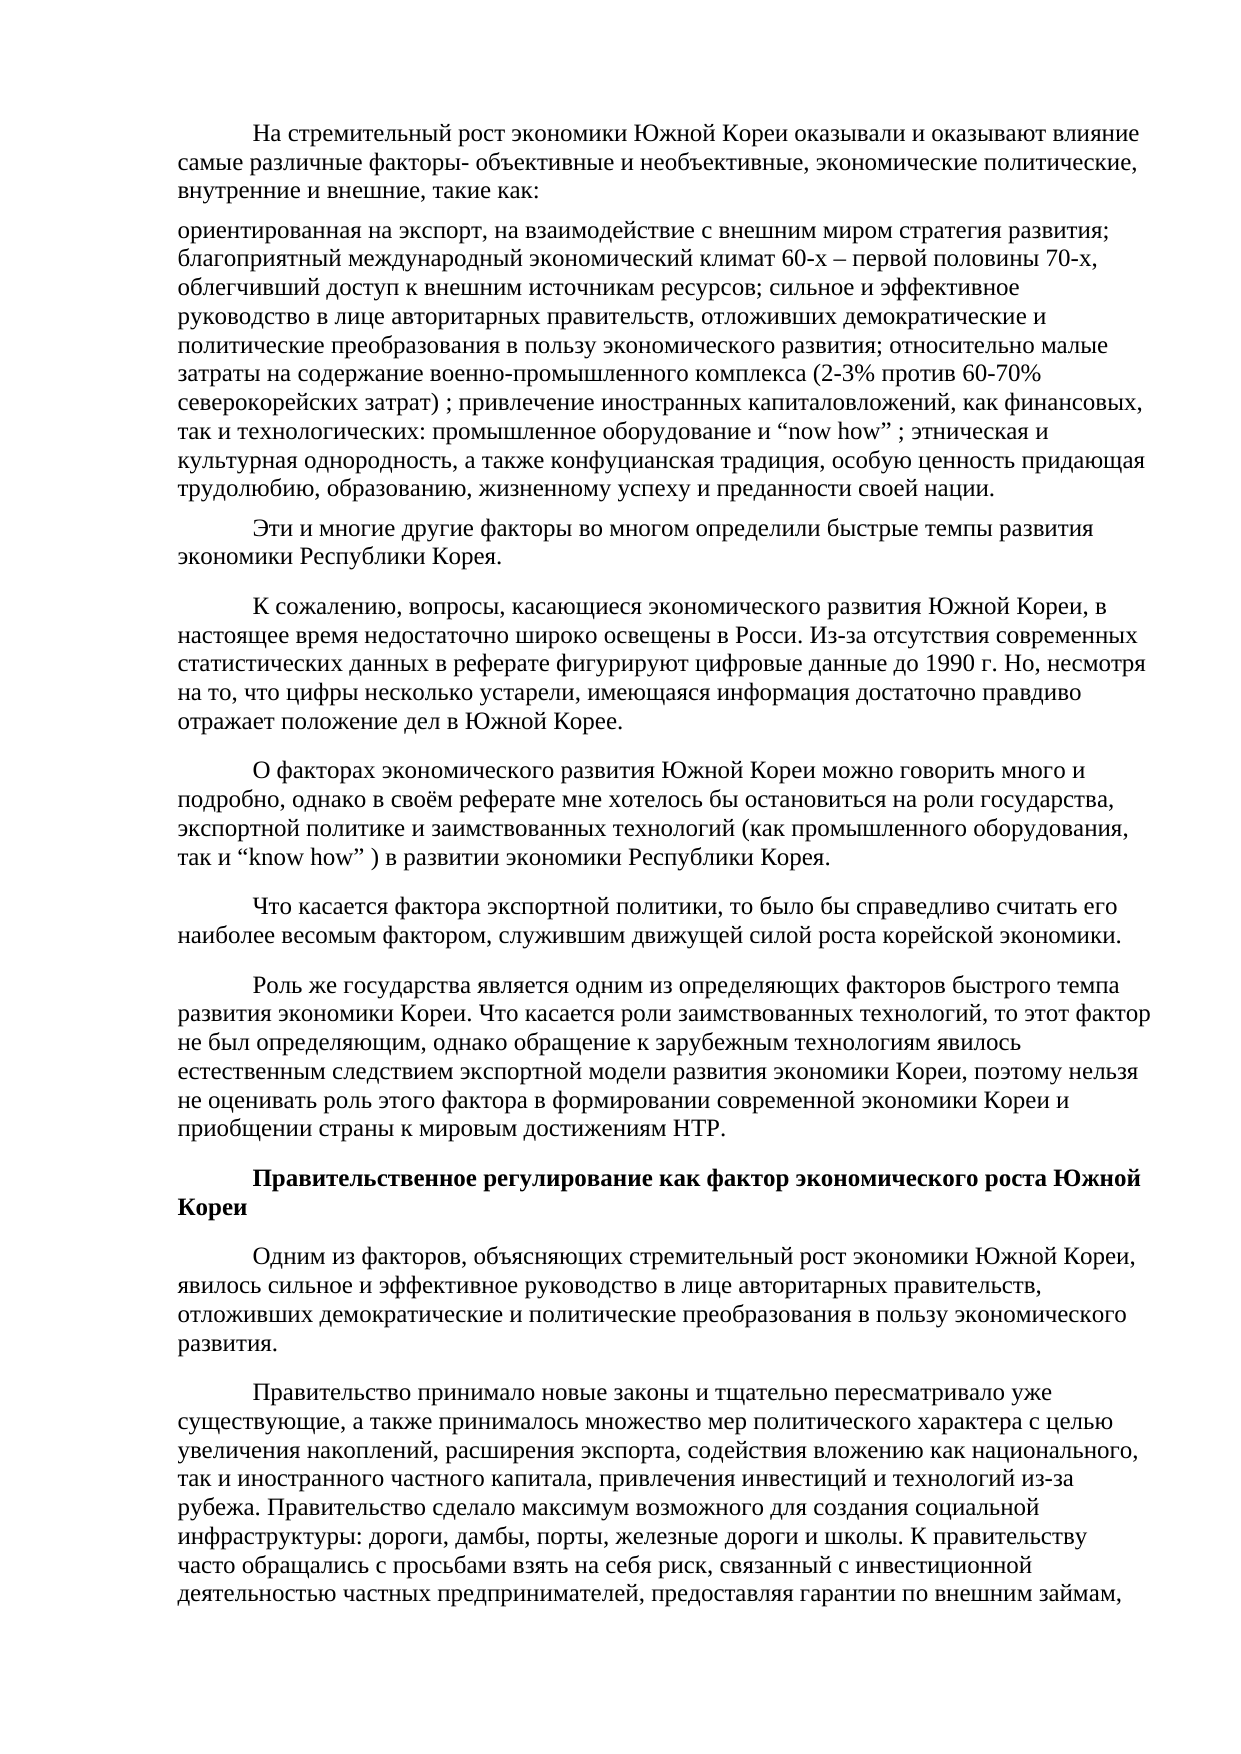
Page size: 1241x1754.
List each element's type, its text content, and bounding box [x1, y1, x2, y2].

text К сожалению, вопросы, касающиеся экономического развития Южной Кореи, в настоящее время недостаточно широко освещены в Росси. Из-за отсутствия современных статистических данных в реферате фигурируют цифровые данные до 1990 г. Но, несмотря на то, что цифры несколько устарели, имеющаяся информация достаточно правдиво отражает положение дел в Южной Корее. [177, 591, 1152, 735]
text Что касается фактора экспортной политики, то было бы справедливо считать его наиболее весомым фактором, служившим движущей силой роста корейской экономики. [177, 891, 1152, 949]
text ориентированная на экспорт, на взаимодействие с внешним миром стратегия развития; благоприятный международный экономический климат 60-х – первой половины 70-х, облегчивший доступ к внешним источникам ресурсов; сильное и эффективное руководство в лице авторитарных правительств, отложивших демократические и политические преобразования в пользу экономического развития; относительно малые затраты на содержание военно-промышленного комплекса (2-3% против 60-70% северокорейских затрат) ; привлечение иностранных капиталовложений, как финансовых, так и технологических: промышленное оборудование и “now how” ; этническая и культурная однородность, а также конфуцианская традиция, особую ценность придающая трудолюбию, образованию, жизненному успеху и преданности своей нации. [177, 215, 1152, 502]
text Эти и многие другие факторы во многом определили быстрые темпы развития экономики Республики Корея. [177, 513, 1152, 570]
text Правительственное регулирование как фактор экономического роста Южной Кореи [177, 1163, 1152, 1221]
text Одним из факторов, объясняющих стремительный рост экономики Южной Кореи, явилось сильное и эффективное руководство в лице авторитарных правительств, отложивших демократические и политические преобразования в пользу экономического развития. [177, 1241, 1152, 1356]
text О факторах экономического развития Южной Кореи можно говорить много и подробно, однако в своём реферате мне хотелось бы остановиться на роли государства, экспортной политике и заимствованных технологий (как промышленного оборудования, так и “know how” ) в развитии экономики Республики Корея. [177, 756, 1152, 871]
text На стремительный рост экономики Южной Кореи оказывали и оказывают влияние самые различные факторы- объективные и необъективные, экономические политические, внутренние и внешние, такие как: [177, 118, 1152, 204]
text Роль же государства является одним из определяющих факторов быстрого темпа развития экономики Кореи. Что касается роли заимствованных технологий, то этот фактор не был определяющим, однако обращение к зарубежным технологиям явилось естественным следствием экспортной модели развития экономики Кореи, поэтому нельзя не оценивать роль этого фактора в формировании современной экономики Кореи и приобщении страны к мировым достижениям НТР. [177, 970, 1152, 1142]
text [177, 1377, 1152, 1607]
